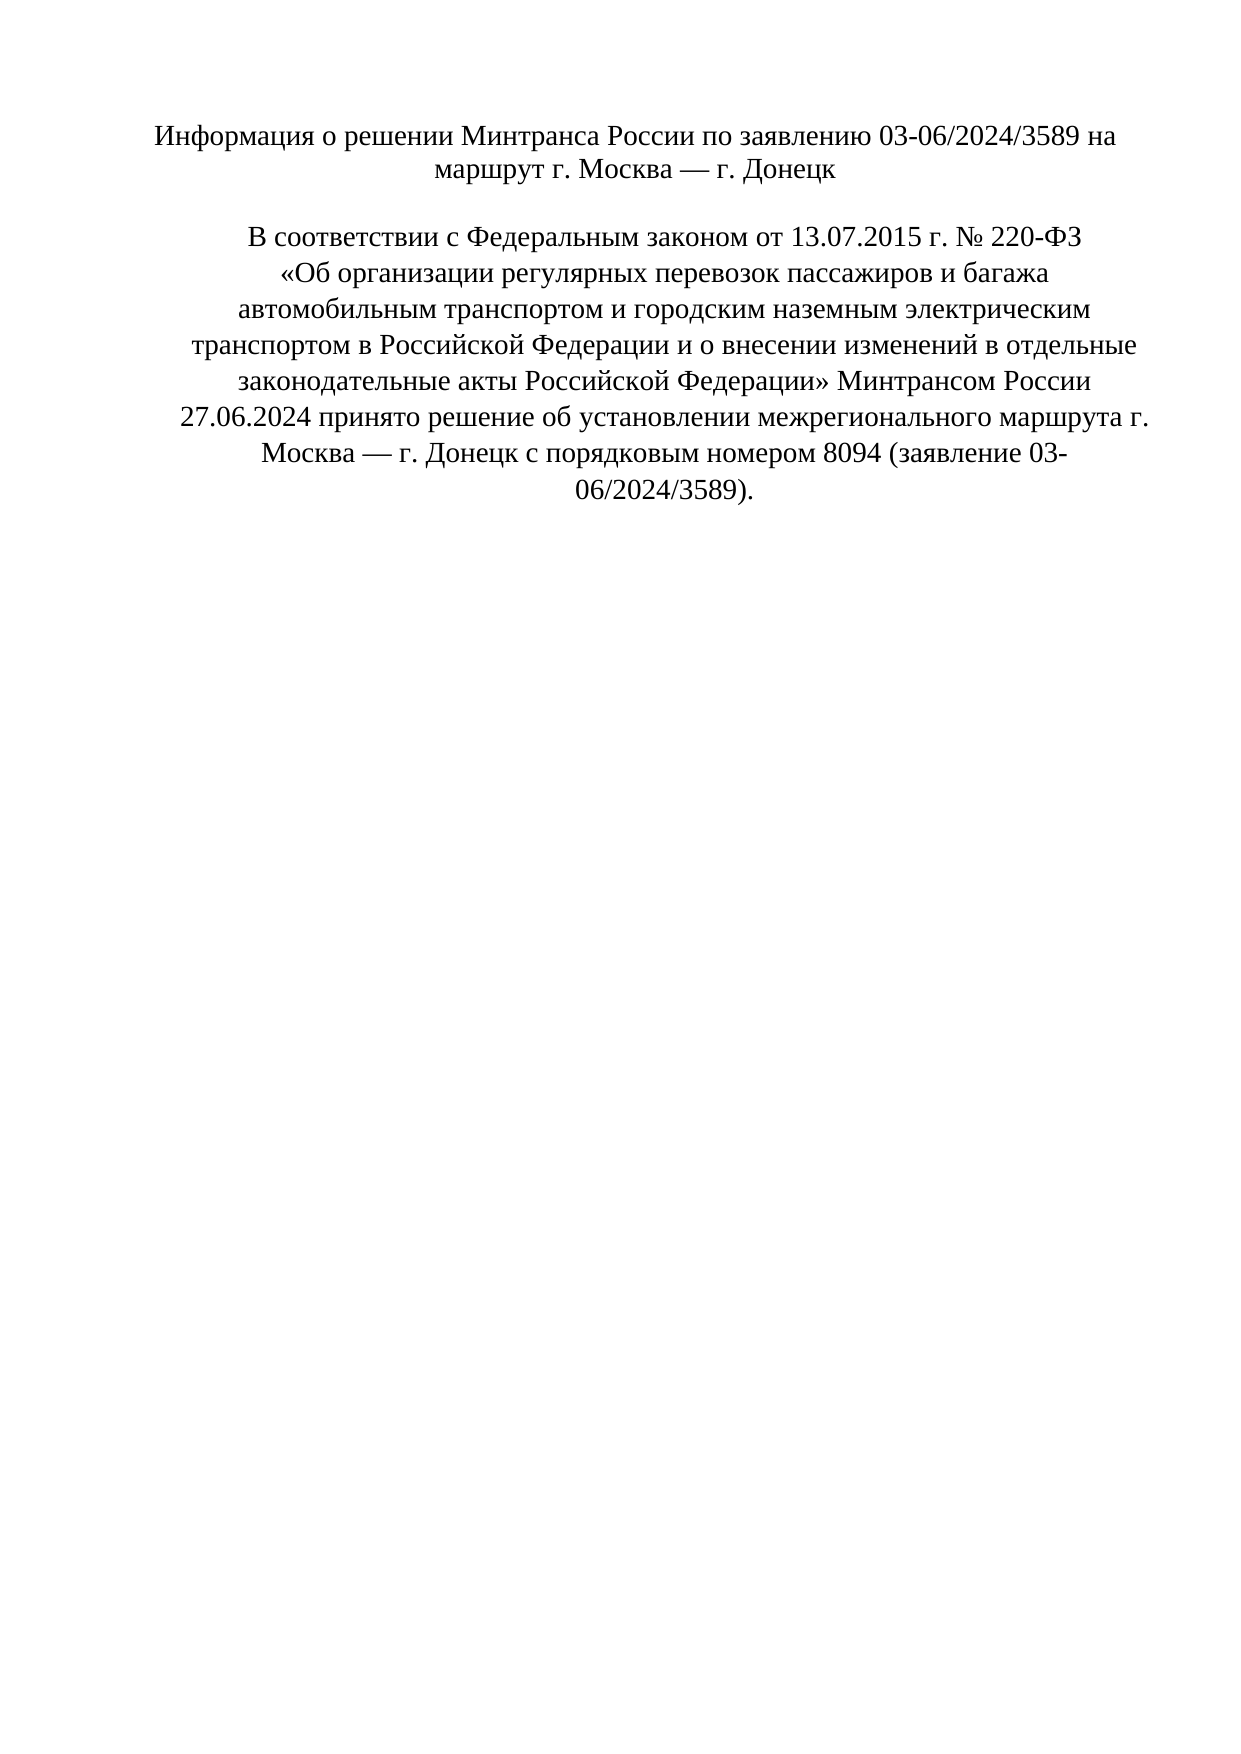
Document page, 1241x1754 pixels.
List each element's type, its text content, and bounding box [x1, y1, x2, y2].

text В соответствии с Федеральным законом от 13.07.2015 г. № 220-ФЗ «Об организации регулярных перевозок пассажиров и багажа автомобильным транспортом и городским наземным электрическим транспортом в Российской Федерации и о внесении изменений в отдельные законодательные акты Российской Федерации» Минтрансом России 27.06.2024 принято решение об установлении межрегионального маршрута г. Москва — г. Донецк с порядковым номером 8094 (заявление 03-06/2024/3589). [177, 219, 1152, 505]
text Информация о решении Минтранса России по заявлению 03-06/2024/3589 на маршрут г. Москва — г. Донецк [118, 118, 1152, 185]
